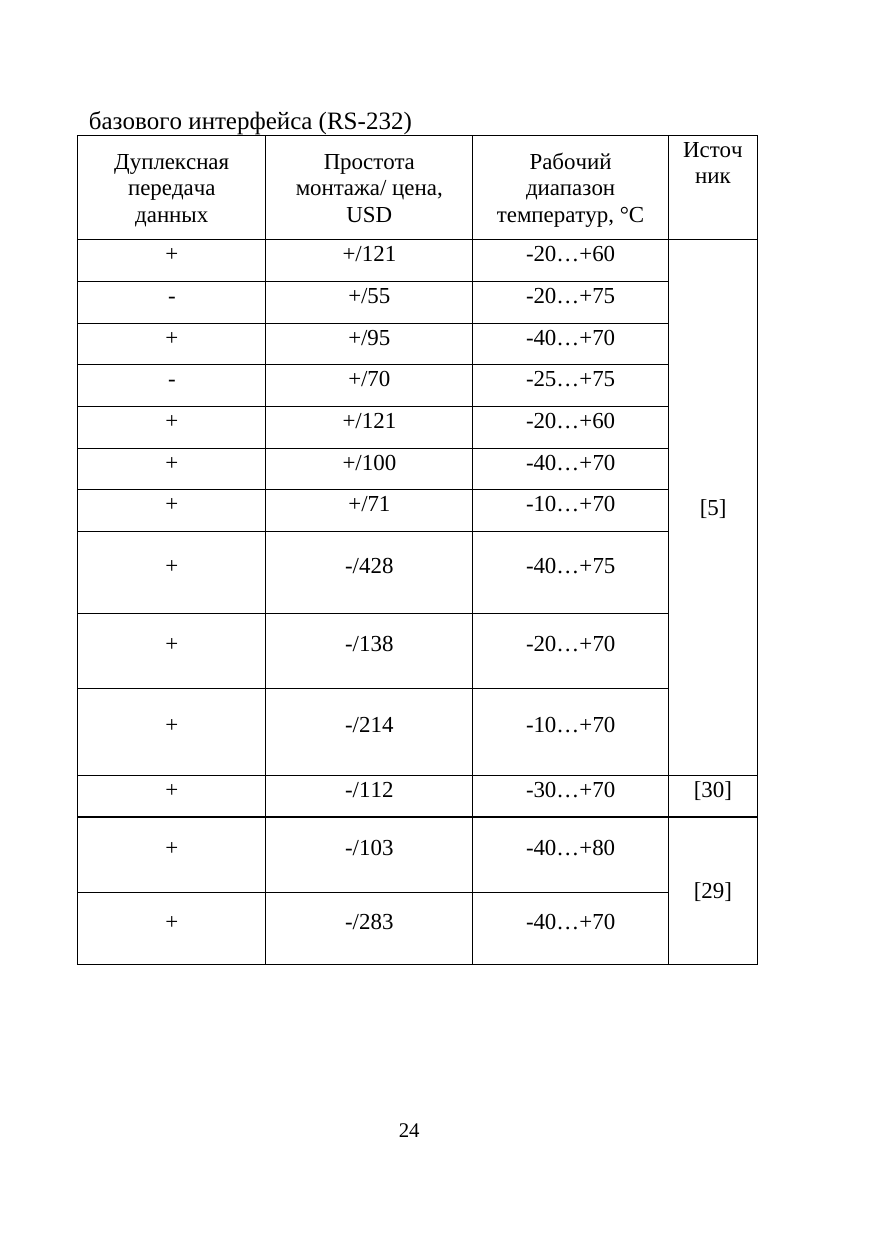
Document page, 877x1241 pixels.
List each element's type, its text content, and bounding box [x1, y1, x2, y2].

table_cell -40…+70 [473, 893, 668, 964]
table_cell +/100 [266, 449, 472, 489]
table_cell -10…+70 [473, 490, 668, 531]
table_cell + [78, 490, 265, 531]
table_cell -20…+60 [473, 407, 668, 448]
table_cell -20…+70 [473, 614, 668, 688]
table_cell -/283 [266, 893, 472, 964]
list базового интерфейса (RS-232) [89, 106, 759, 135]
table_cell -10…+70 [473, 689, 668, 775]
table_cell - [78, 365, 265, 406]
table_cell -/112 [266, 776, 472, 816]
table_cell -40…+80 [473, 818, 668, 892]
table_cell +/55 [266, 282, 472, 323]
table_cell +/70 [266, 365, 472, 406]
table_cell -40…+70 [473, 449, 668, 489]
table_cell [29] [669, 818, 757, 964]
table_cell [30] [669, 776, 757, 816]
table_cell + [78, 449, 265, 489]
table_cell + [78, 407, 265, 448]
table_cell + [78, 818, 265, 892]
table_cell + [78, 689, 265, 775]
table_cell [5] [669, 240, 757, 775]
table_cell - [78, 282, 265, 323]
table_cell + [78, 893, 265, 964]
table_cell -20…+60 [473, 240, 668, 281]
table_cell -40…+70 [473, 324, 668, 364]
table_cell + [78, 240, 265, 281]
table_header Простота монтажа/ цена, USD [266, 136, 472, 239]
table_header Рабочий диапазон температур, °С [473, 136, 668, 239]
table_cell -/214 [266, 689, 472, 775]
table_cell -30…+70 [473, 776, 668, 816]
table_cell -20…+75 [473, 282, 668, 323]
table_cell + [78, 614, 265, 688]
table_cell -/428 [266, 532, 472, 613]
table_header Дуплексная передача данных [78, 136, 265, 239]
table_cell + [78, 532, 265, 613]
table_cell -25…+75 [473, 365, 668, 406]
table_cell +/95 [266, 324, 472, 364]
table_header Источник [669, 136, 757, 239]
table_cell -40…+75 [473, 532, 668, 613]
table_cell + [78, 776, 265, 816]
table_cell -/138 [266, 614, 472, 688]
table_cell -/103 [266, 818, 472, 892]
table_cell +/121 [266, 407, 472, 448]
table_cell + [78, 324, 265, 364]
table_cell +/71 [266, 490, 472, 531]
table_cell +/121 [266, 240, 472, 281]
